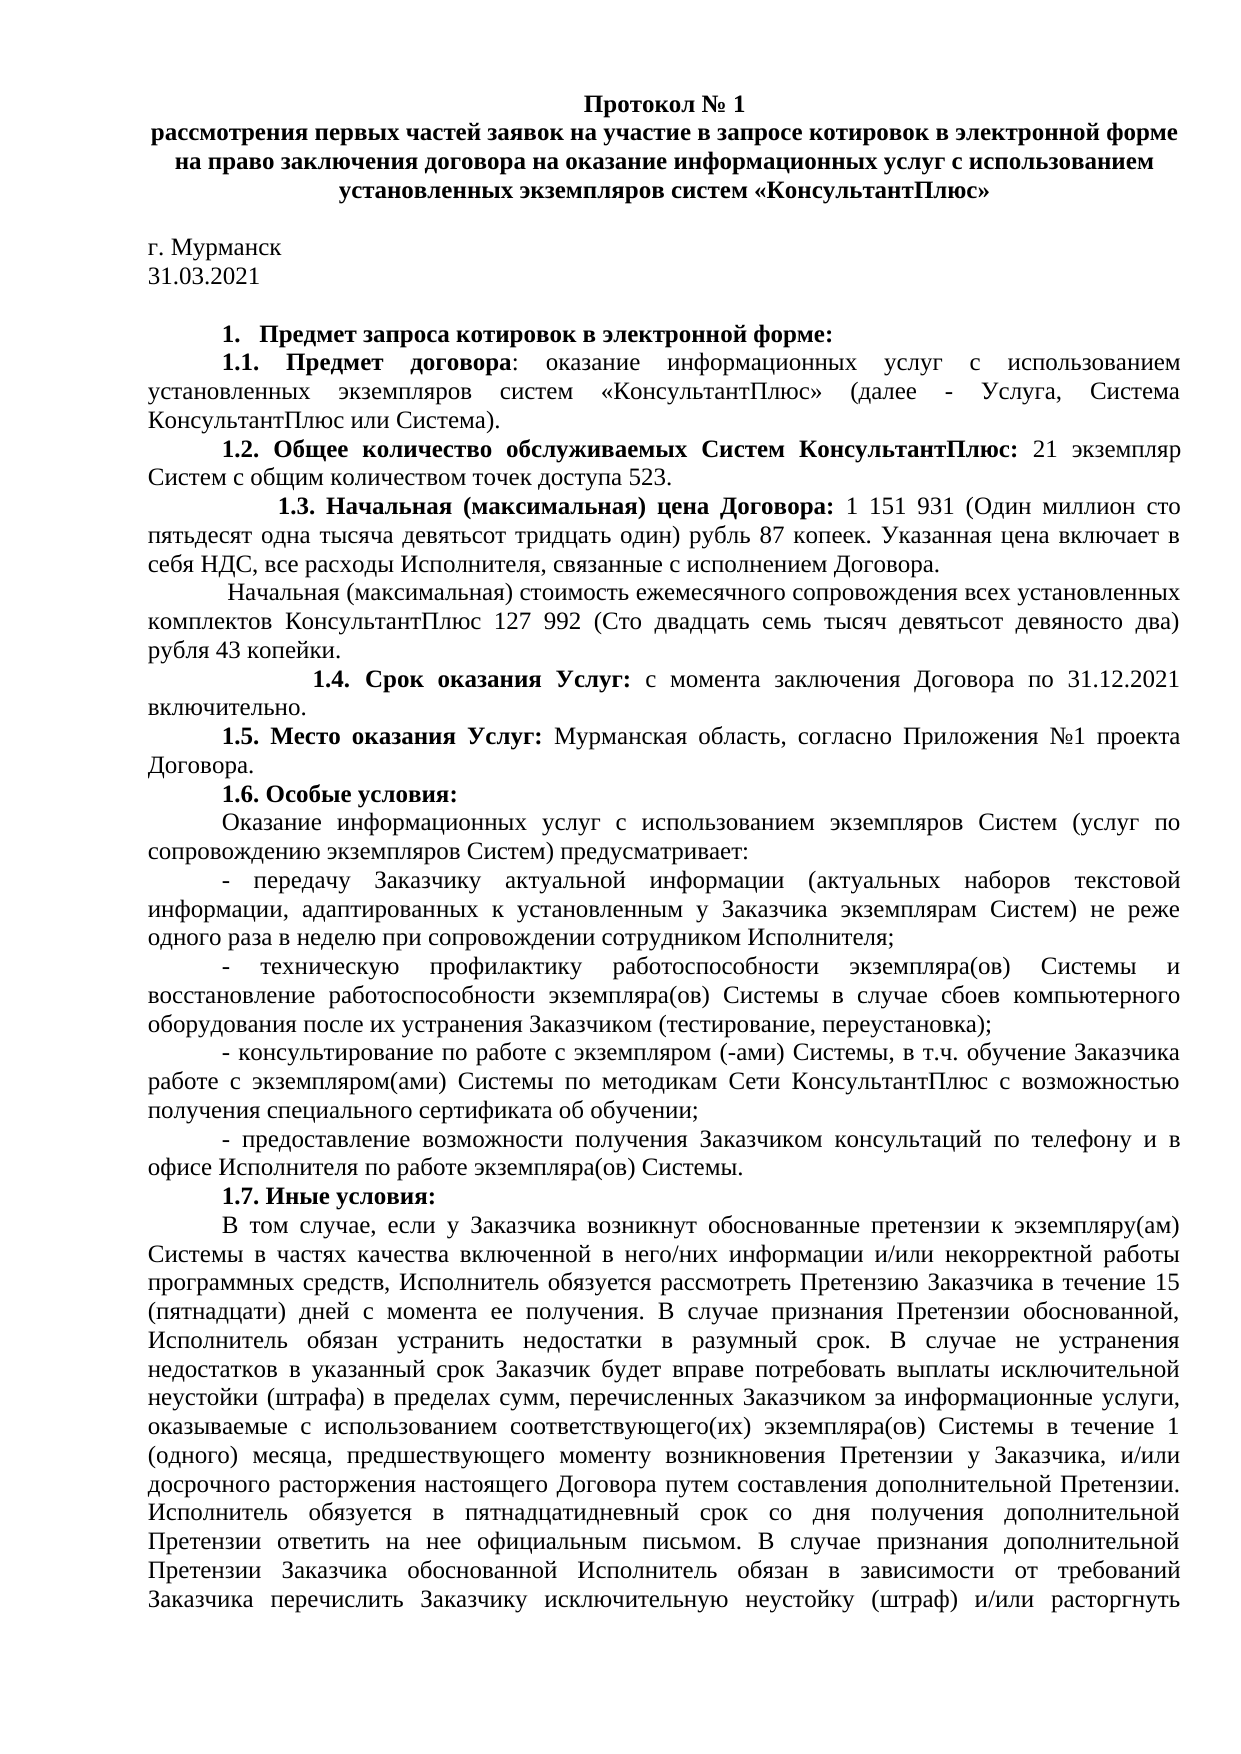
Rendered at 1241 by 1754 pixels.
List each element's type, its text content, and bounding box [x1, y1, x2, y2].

text 1.6. Особые условия: [148, 779, 1181, 807]
text 1.1. Предмет договора: оказание информационных услуг с использованием установленных экземпляров систем «КонсультантПлюс» (далее - Услуга, Система КонсультантПлюс или Система). [148, 347, 1181, 434]
text - предоставление возможности получения Заказчиком консультаций по телефону и в офисе Исполнителя по работе экземпляра(ов) Системы. [148, 1124, 1181, 1181]
text 1.7. Иные условия: [148, 1181, 1181, 1210]
list Предмет запроса котировок в электронной форме: [222, 319, 1181, 347]
text 1.2. Общее количество обслуживаемых Систем КонсультантПлюс: 21 экземпляр Систем с общим количеством точек доступа 523. [148, 434, 1181, 491]
subtitle Протокол № 1 [148, 89, 1181, 117]
text Оказание информационных услуг с использованием экземпляров Систем (услуг по сопровождению экземпляров Систем) предусматривает: [148, 807, 1181, 865]
text - техническую профилактику работоспособности экземпляра(ов) Системы и восстановление работоспособности экземпляра(ов) Системы в случае сбоев компьютерного оборудования после их устранения Заказчиком (тестирование, переустановка); [148, 951, 1181, 1037]
text Начальная (максимальная) стоимость ежемесячного сопровождения всех установленных комплектов КонсультантПлюс 127 992 (Сто двадцать семь тысяч девятьсот девяносто два) рубля 43 копейки. [148, 577, 1181, 664]
text г. Мурманск 31.03.2021 [148, 232, 1181, 290]
text 1.5. Место оказания Услуг: Мурманская область, согласно Приложения №1 проекта Договора. [148, 721, 1181, 779]
text 1.4. Срок оказания Услуг: с момента заключения Договора по 31.12.2021 включительно. [148, 664, 1181, 721]
text - передачу Заказчику актуальной информации (актуальных наборов текстовой информации, адаптированных к установленным у Заказчика экземплярам Систем) не реже одного раза в неделю при сопровождении сотрудником Исполнителя; [148, 865, 1181, 951]
text рассмотрения первых частей заявок на участие в запросе котировок в электронной форме на право заключения договора на оказание информационных услуг с использованием установленных экземпляров систем «КонсультантПлюс» [148, 117, 1181, 204]
text - консультирование по работе с экземпляром (-ами) Системы, в т.ч. обучение Заказчика работе с экземпляром(ами) Системы по методикам Сети КонсультантПлюс с возможностью получения специального сертификата об обучении; [148, 1037, 1181, 1124]
text 1.3. Начальная (максимальная) цена Договора: 1 151 931 (Один миллион сто пятьдесят одна тысяча девятьсот тридцать один) рубль 87 копеек. Указанная цена включает в себя НДС, все расходы Исполнителя, связанные с исполнением Договора. [148, 491, 1181, 577]
